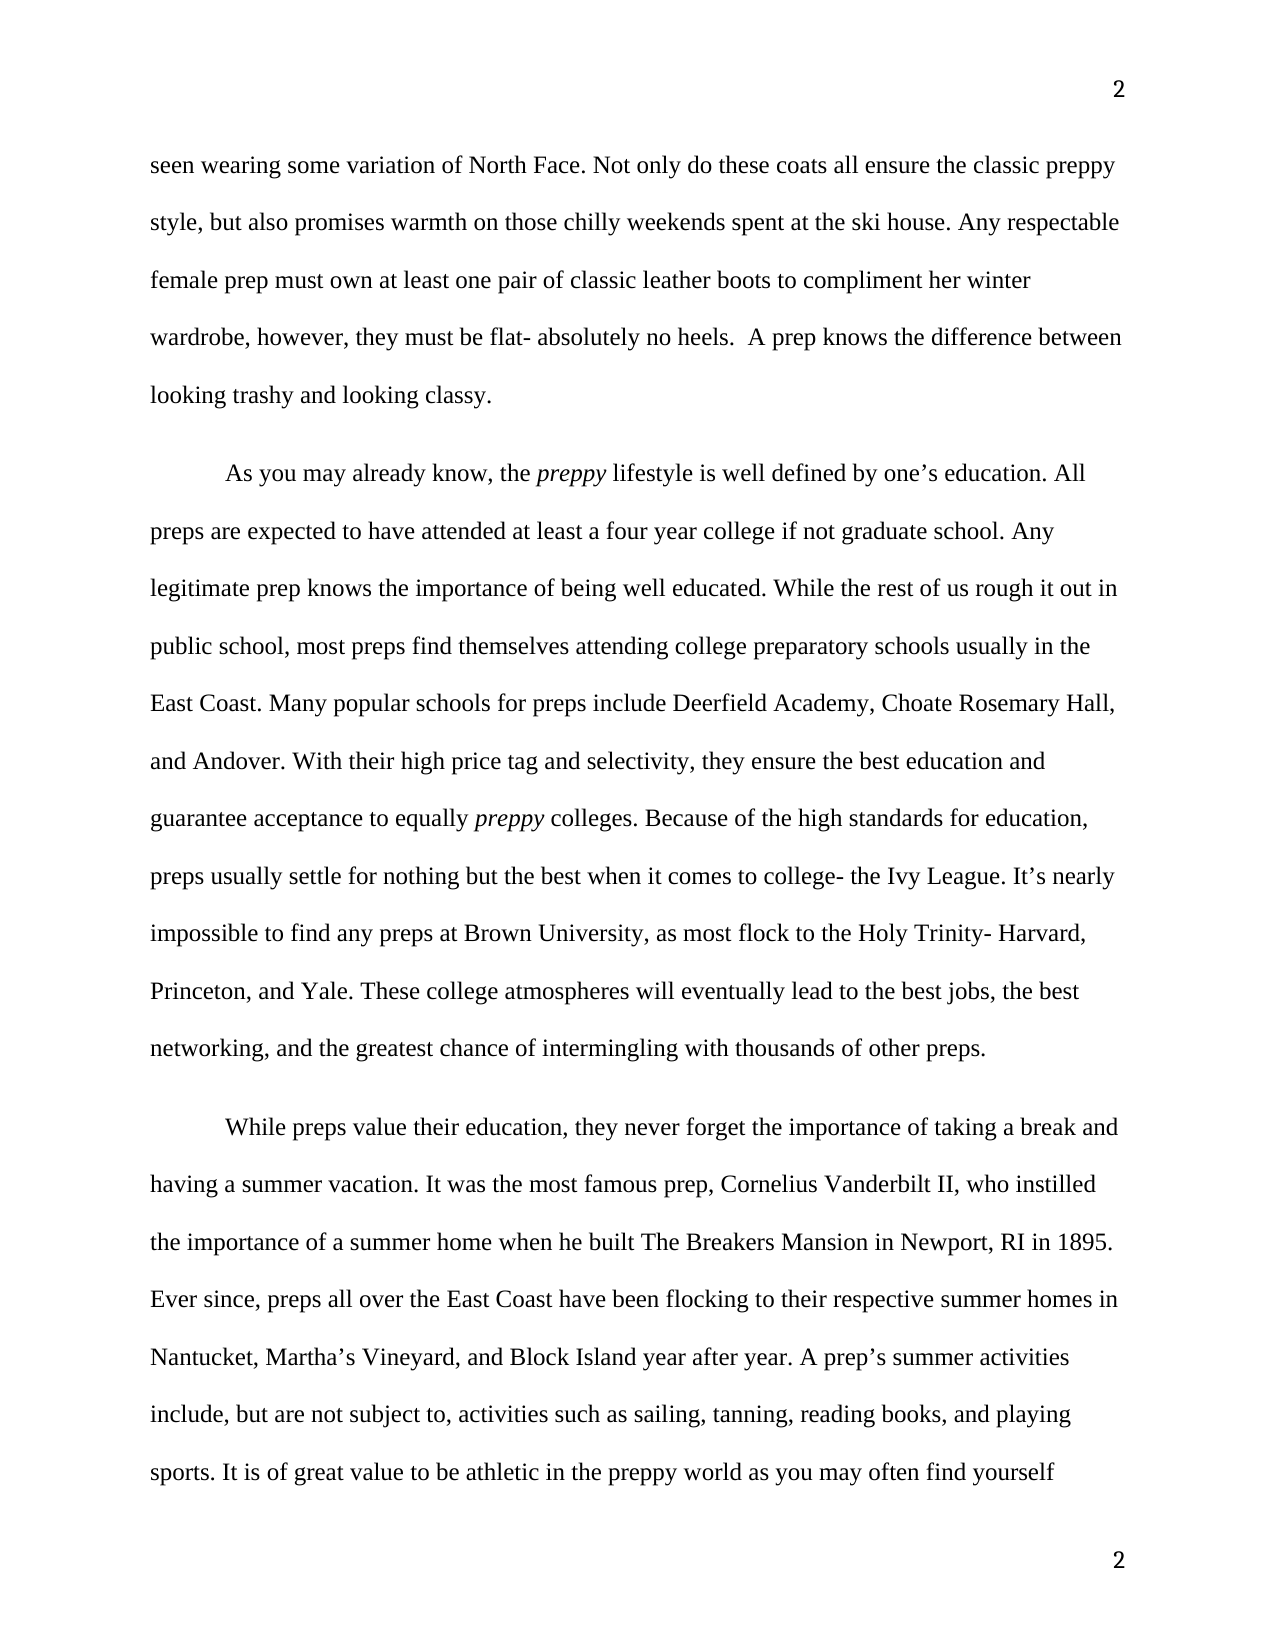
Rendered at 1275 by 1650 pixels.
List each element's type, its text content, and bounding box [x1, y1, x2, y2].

text As you may already know, the preppy lifestyle is well defined by one’s education. All preps are expected to have attended at least a four year college if not graduate school. Any legitimate prep knows the importance of being well educated. While the rest of us rough it out in public school, most preps find themselves attending college preparatory schools usually in the East Coast. Many popular schools for preps include Deerfield Academy, Choate Rosemary Hall, and Andover. With their high price tag and selectivity, they ensure the best education and guarantee acceptance to equally preppy colleges. Because of the high standards for education, preps usually settle for nothing but the best when it comes to college- the Ivy League. It’s nearly impossible to find any preps at Brown University, as most flock to the Holy Trinity- Harvard, Princeton, and Yale. These college atmospheres will eventually lead to the best jobs, the best networking, and the greatest chance of intermingling with thousands of other preps. [150, 458, 1125, 1062]
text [150, 150, 1125, 409]
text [150, 1112, 1125, 1485]
